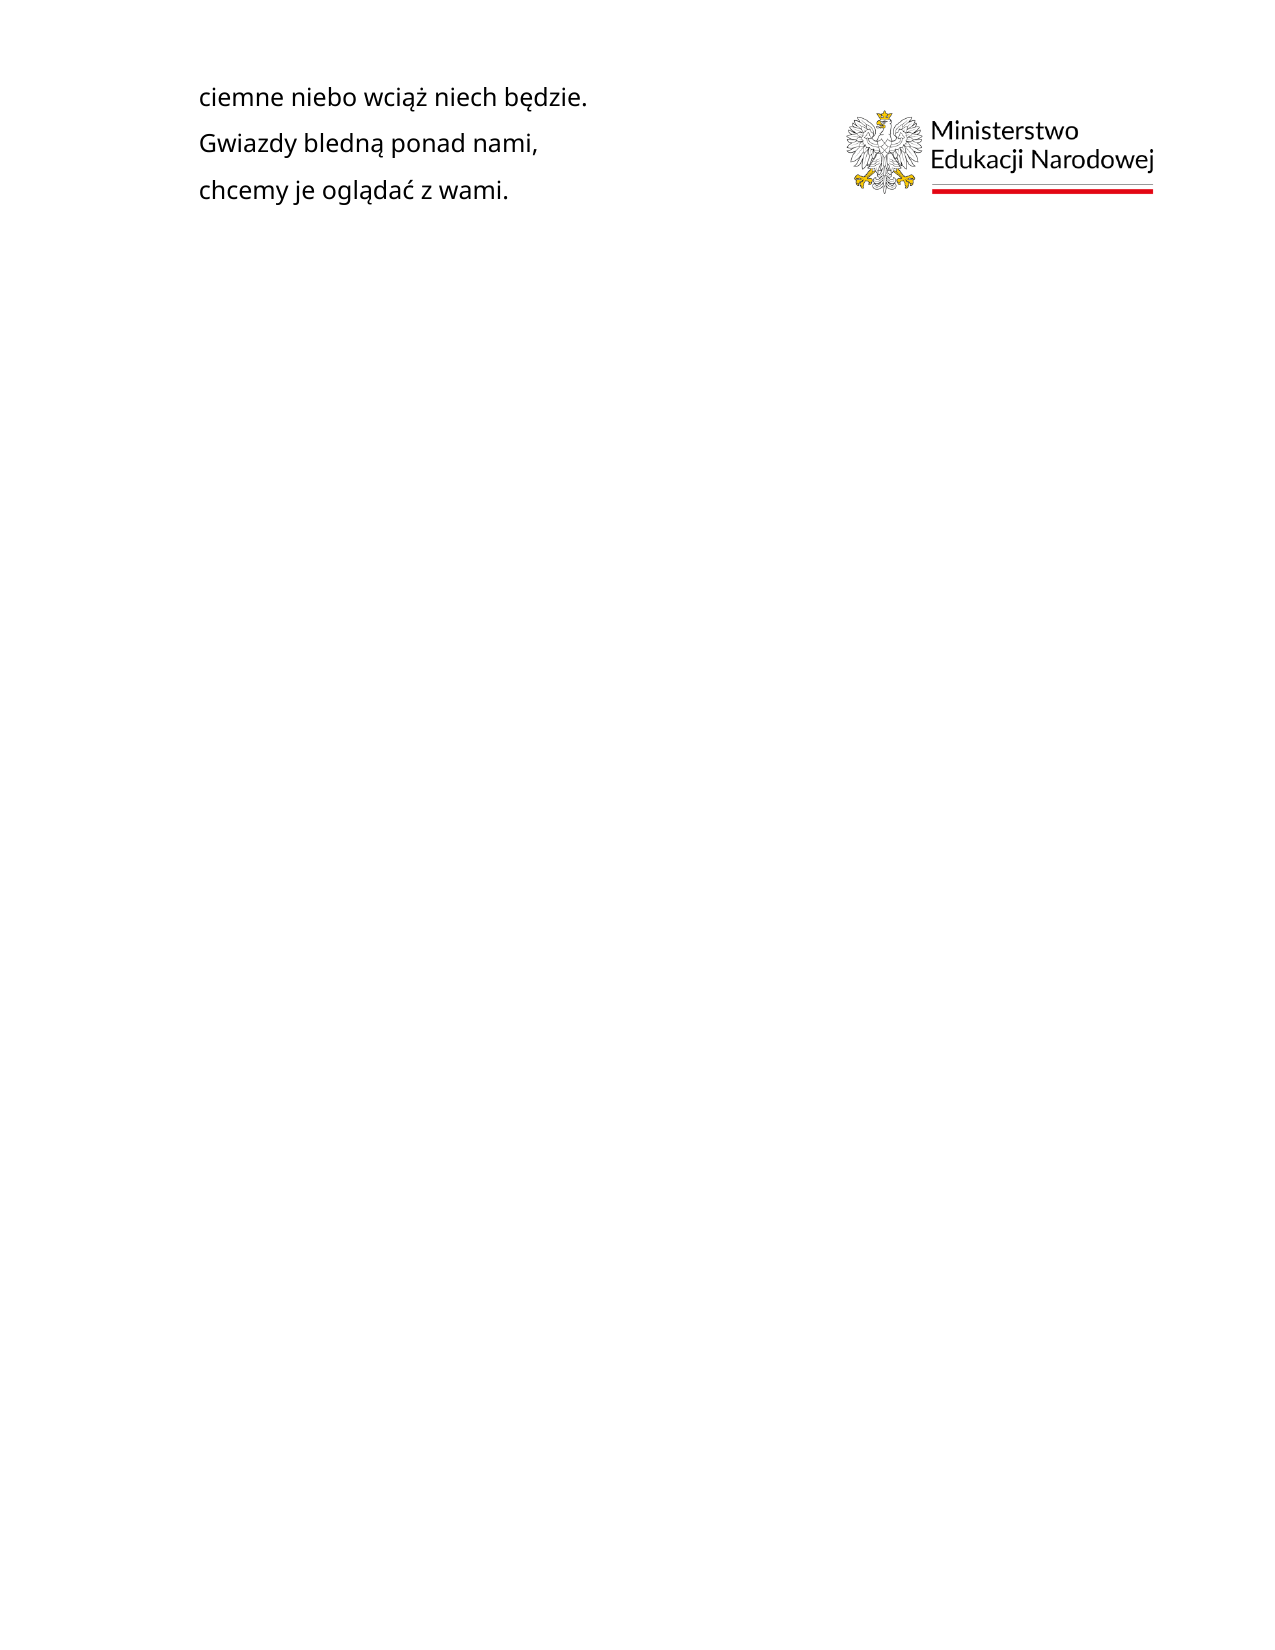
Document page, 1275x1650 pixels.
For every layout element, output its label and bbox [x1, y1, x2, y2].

picture [827, 91, 1172, 213]
table_header [199, 75, 1076, 219]
